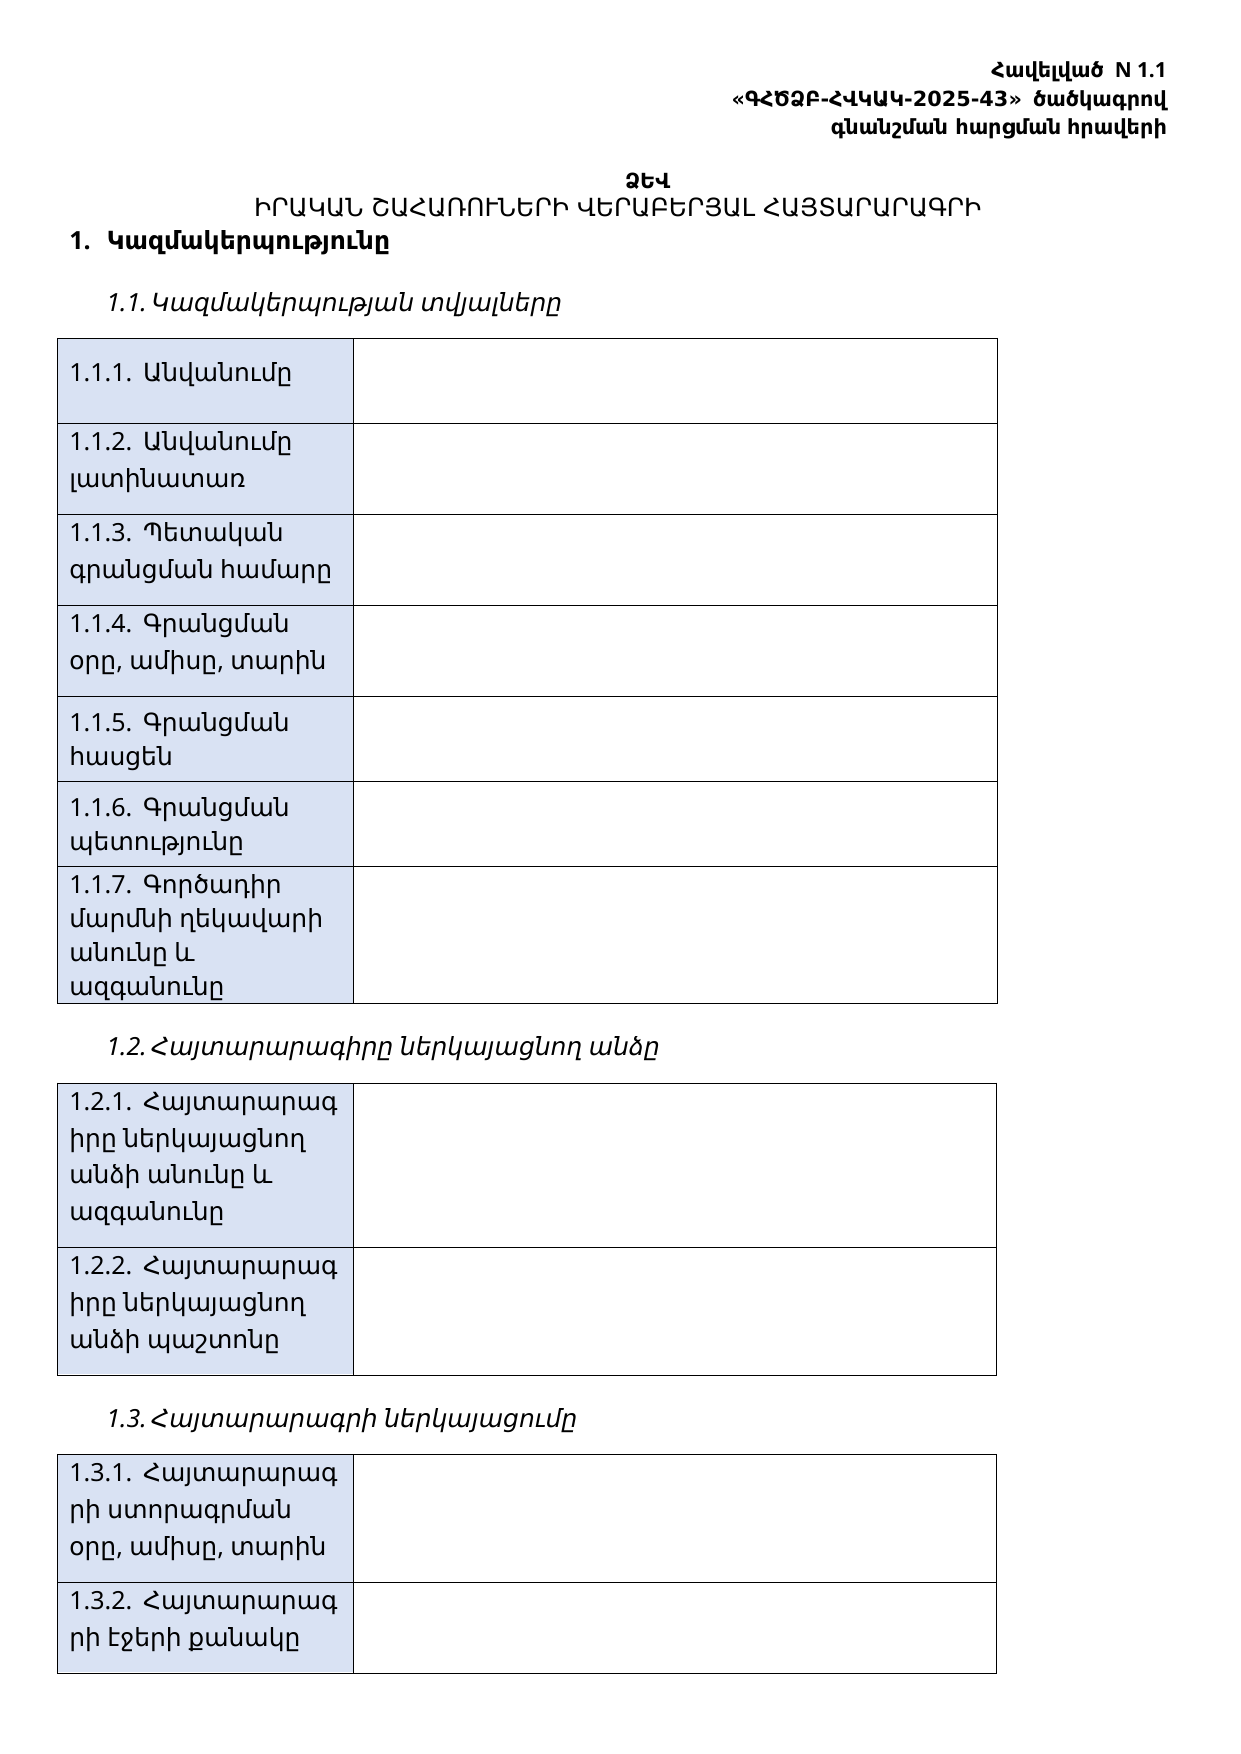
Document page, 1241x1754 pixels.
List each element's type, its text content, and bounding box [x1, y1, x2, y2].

table_cell Գրանցման օրը, ամիսը, տարին [58, 606, 353, 696]
text Հավելված N 1.1 [69, 56, 1167, 84]
table_cell Անվանումը լատինատառ [58, 424, 353, 514]
table_cell [354, 867, 997, 1003]
table_header Անվանումը [58, 339, 353, 423]
list Հայտարարագիրը ներկայացնող անձը [106, 1029, 1167, 1063]
table_cell Գրանցման հասցեն [58, 697, 353, 781]
table_header [354, 1084, 996, 1247]
table_cell Հայտարարագրի էջերի քանակը [58, 1583, 353, 1672]
table_cell Հայտարարագիրը ներկայացնող անձի պաշտոնը [58, 1248, 353, 1374]
table_cell Պետական գրանցման համարը [58, 515, 353, 605]
table_cell [354, 1248, 996, 1374]
list Կազմակերպության տվյալները [106, 284, 1167, 318]
table_cell [354, 1583, 996, 1672]
list Կազմակերպությունը [69, 223, 1167, 257]
table_header [354, 339, 997, 423]
text գնանշման հարցման հրավերի [69, 112, 1167, 141]
table_cell Գրանցման պետությունը [58, 782, 353, 866]
table_cell [354, 606, 997, 696]
table_cell [354, 697, 997, 781]
table_cell [354, 424, 997, 514]
table_header Հայտարարագիրը ներկայացնող անձի անունը և ազգանունը [58, 1084, 353, 1247]
text ԻՐԱԿԱՆ ՇԱՀԱՌՈՒՆԵՐԻ ՎԵՐԱԲԵՐՅԱԼ ՀԱՅՏԱՐԱՐԱԳՐԻ [69, 193, 1167, 223]
table_cell [354, 515, 997, 605]
table_cell [354, 782, 997, 866]
text «ԳՀԾՁԲ-ՀՎԿԱԿ-2025-43» ծածկագրով [69, 84, 1167, 112]
list Հայտարարագրի ներկայացումը [106, 1401, 1167, 1434]
text ՁԵՎ [69, 169, 1167, 193]
table_header [354, 1455, 996, 1582]
table_header Հայտարարագրի ստորագրման օրը, ամիսը, տարին [58, 1455, 353, 1582]
table_cell Գործադիր մարմնի ղեկավարի անունը և ազգանունը [58, 867, 353, 1003]
